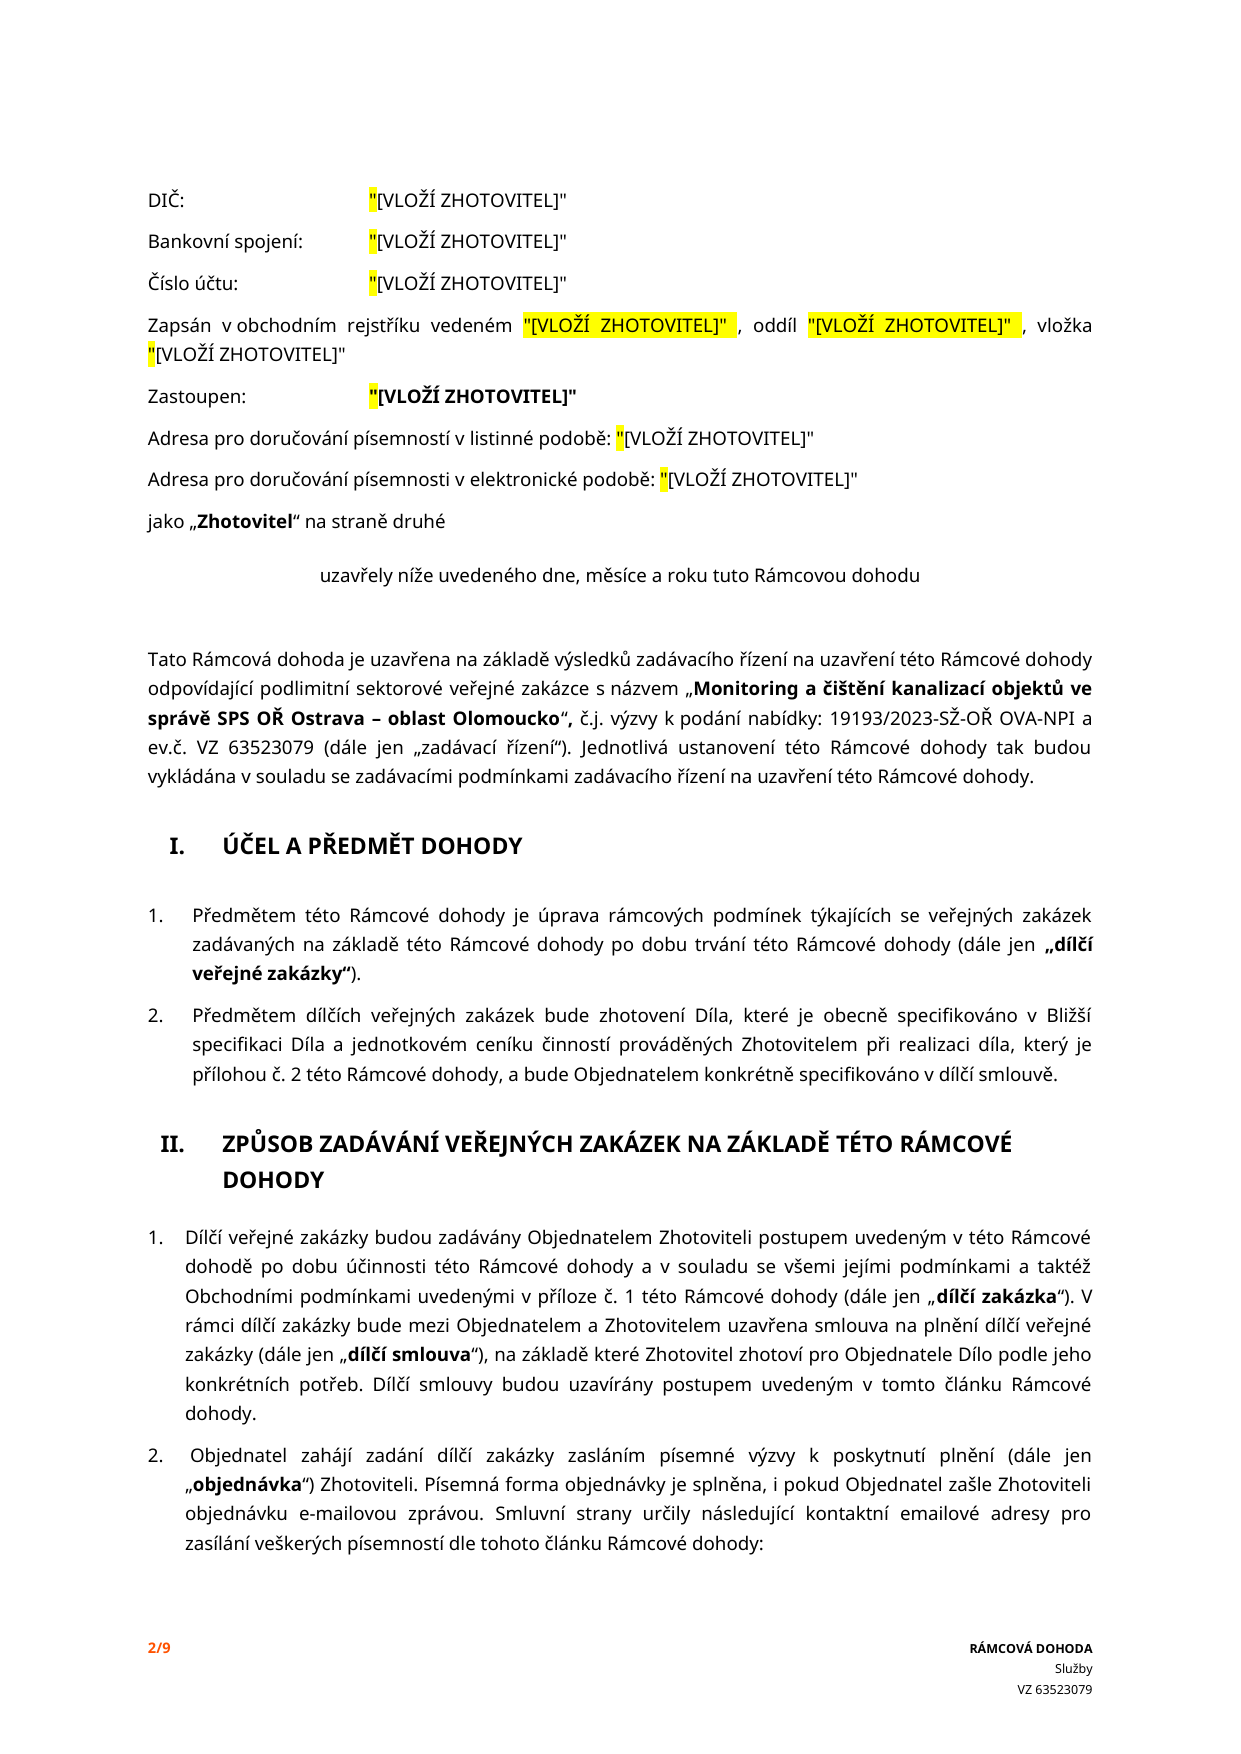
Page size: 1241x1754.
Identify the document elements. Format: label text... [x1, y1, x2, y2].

text Bankovní spojení: [377, 229, 1093, 254]
list Objednatel zahájí zadání dílčí zakázky zasláním písemné výzvy k poskytnutí plnění (dále jen „objednávka“) Zhotoviteli. Písemná forma objednávky je splněna, i pokud Objednatel zašle Zhotoviteli objednávku e-mailovou zprávou. Smluvní strany určily následující kontaktní emailové adresy pro zasílání veškerých písemností dle tohoto článku Rámcové dohody: [148, 1442, 1093, 1555]
list ZPŮSOB ZADÁVÁNÍ VEŘEJNÝCH ZAKÁZEK NA ZÁKLADĚ TÉTO RÁMCOVÉ DOHODY [185, 1128, 1093, 1195]
text Bankovní spojení: [148, 229, 369, 254]
text Číslo účtu: [148, 270, 369, 296]
text Adresa pro doručování písemnosti v elektronické podobě: [148, 467, 660, 492]
text Zastoupen: [148, 383, 369, 409]
text Číslo účtu: [377, 270, 1093, 296]
text Adresa pro doručování písemnosti v elektronické podobě: [668, 467, 1093, 492]
list Dílčí veřejné zakázky budou zadávány Objednatelem Zhotoviteli postupem uvedeným v této Rámcové dohodě po dobu účinnosti této Rámcové dohody a v souladu se všemi jejími podmínkami a taktéž Obchodními podmínkami uvedenými v příloze č. 1 této Rámcové dohody (dále jen „dílčí zakázka“). V rámci dílčí zakázky bude mezi Objednatelem a Zhotovitelem uzavřena smlouva na plnění dílčí veřejné zakázky (dále jen „dílčí smlouva“), na základě které Zhotovitel zhotoví pro Objednatele Dílo podle jeho konkrétních potřeb. Dílčí smlouvy budou uzavírány postupem uvedeným v tomto článku Rámcové dohody. [148, 1224, 1093, 1426]
text uzavřely níže uvedeného dne, měsíce a roku tuto Rámcovou dohodu [148, 563, 1093, 588]
text Adresa pro doručování písemností v listinné podobě: [624, 425, 1093, 451]
text jako „Zhotovitel“ na straně druhé [148, 508, 1093, 534]
text DIČ: [148, 187, 369, 212]
text Adresa pro doručování písemností v listinné podobě: [148, 425, 616, 451]
list Předmětem této Rámcové dohody je úprava rámcových podmínek týkajících se veřejných zakázek zadávaných na základě této Rámcové dohody po dobu trvání této Rámcové dohody (dále jen „dílčí veřejné zakázky“). [148, 902, 1093, 986]
text Tato Rámcová dohoda je uzavřena na základě výsledků zadávacího řízení na uzavření této Rámcové dohody odpovídající podlimitní sektorové veřejné zakázce s názvem „Monitoring a čištění kanalizací objektů ve správě SPS OŘ Ostrava – oblast Olomoucko“, č.j. výzvy k podání nabídky: 19193/2023-SŽ-OŘ OVA-NPI a ev.č. VZ 63523079 (dále jen „zadávací řízení“). Jednotlivá ustanovení této Rámcové dohody tak budou vykládána v souladu se zadávacími podmínkami zadávacího řízení na uzavření této Rámcové dohody. [148, 646, 1093, 789]
list ÚČEL A PŘEDMĚT DOHODY [185, 830, 1093, 861]
list Předmětem dílčích veřejných zakázek bude zhotovení Díla, které je obecně specifikováno v Bližší specifikaci Díla a jednotkovém ceníku činností prováděných Zhotovitelem při realizaci díla, který je přílohou č. 2 této Rámcové dohody, a bude Objednatelem konkrétně specifikováno v dílčí smlouvě. [148, 1002, 1093, 1086]
text Zastoupen: [378, 383, 1093, 409]
text DIČ: [377, 187, 1093, 212]
text Zapsán v obchodním rejstříku vedeném , oddíl , vložka [148, 312, 1093, 367]
